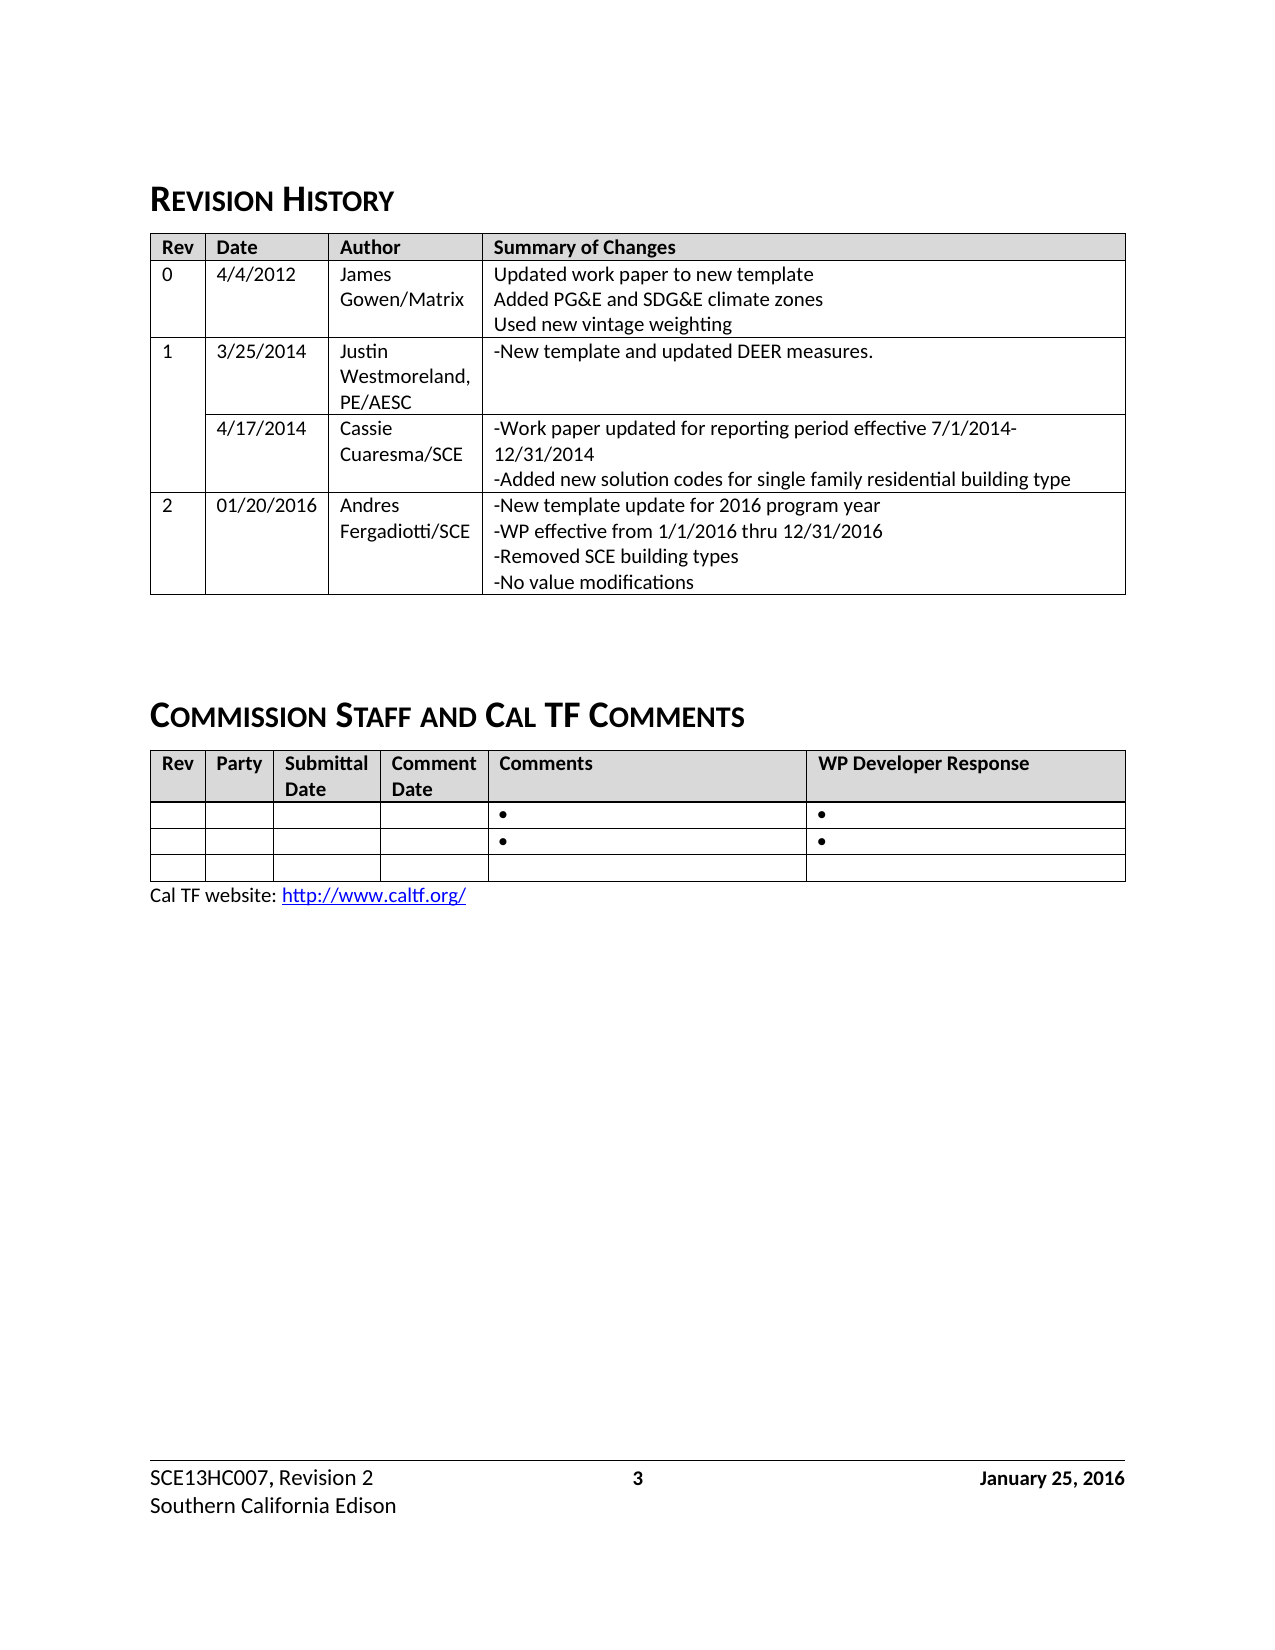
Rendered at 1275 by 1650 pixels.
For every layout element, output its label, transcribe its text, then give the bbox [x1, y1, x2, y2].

table_cell 4/17/2014 [206, 415, 328, 492]
table_cell [151, 803, 205, 828]
table_cell Justin Westmoreland, PE/AESC [329, 338, 482, 414]
table_cell [206, 803, 273, 828]
table_header Author [329, 234, 482, 260]
table_cell Andres Fergadiotti/SCE [329, 493, 482, 594]
table_header Party [206, 751, 273, 801]
table_cell James Gowen/Matrix [329, 261, 482, 337]
table_header Rev [151, 751, 205, 801]
table_header Comments [489, 751, 806, 801]
table_cell -New template and updated DEER measures. [483, 338, 1125, 414]
table_cell [381, 855, 488, 881]
table_header Date [206, 234, 328, 260]
table_cell [206, 855, 273, 881]
subtitle Commission Staff and Cal TF Comments [150, 691, 1125, 737]
table_cell [381, 829, 488, 854]
table_header Rev [151, 234, 205, 260]
text Cal TF website: http://www.caltf.org/ [150, 882, 1125, 907]
table_cell 0 [151, 261, 205, 337]
table_header Summary of Changes [483, 234, 1125, 260]
table_cell [274, 803, 380, 828]
table_cell [807, 803, 1125, 828]
table_cell [206, 829, 273, 854]
table_header WP Developer Response [807, 751, 1125, 801]
table_cell [489, 855, 806, 881]
table_cell [807, 829, 1125, 854]
table_cell 01/20/2016 [206, 493, 328, 594]
table_cell Cassie Cuaresma/SCE [329, 415, 482, 492]
table_header Comment Date [381, 751, 488, 801]
table_cell 1 [151, 338, 205, 492]
table_cell [274, 855, 380, 881]
table_header Submittal Date [274, 751, 380, 801]
table_cell [489, 803, 806, 828]
subtitle Revision History [150, 175, 1125, 221]
table_cell -New template update for 2016 program year -WP effective from 1/1/2016 thru 12/31/2016 -Removed SCE building types -No value modifications [483, 493, 1125, 594]
table_cell [489, 829, 806, 854]
table_cell [274, 829, 380, 854]
table_cell [381, 803, 488, 828]
table_cell -Work paper updated for reporting period effective 7/1/2014-12/31/2014 -Added new solution codes for single family residential building type [483, 415, 1125, 492]
table_cell 4/4/2012 [206, 261, 328, 337]
table_cell Updated work paper to new template Added PG&E and SDG&E climate zones Used new vintage weighting [483, 261, 1125, 337]
table_cell 2 [151, 493, 205, 594]
table_cell [807, 855, 1125, 881]
table_cell [151, 855, 205, 881]
table_cell [151, 829, 205, 854]
table_cell 3/25/2014 [206, 338, 328, 414]
